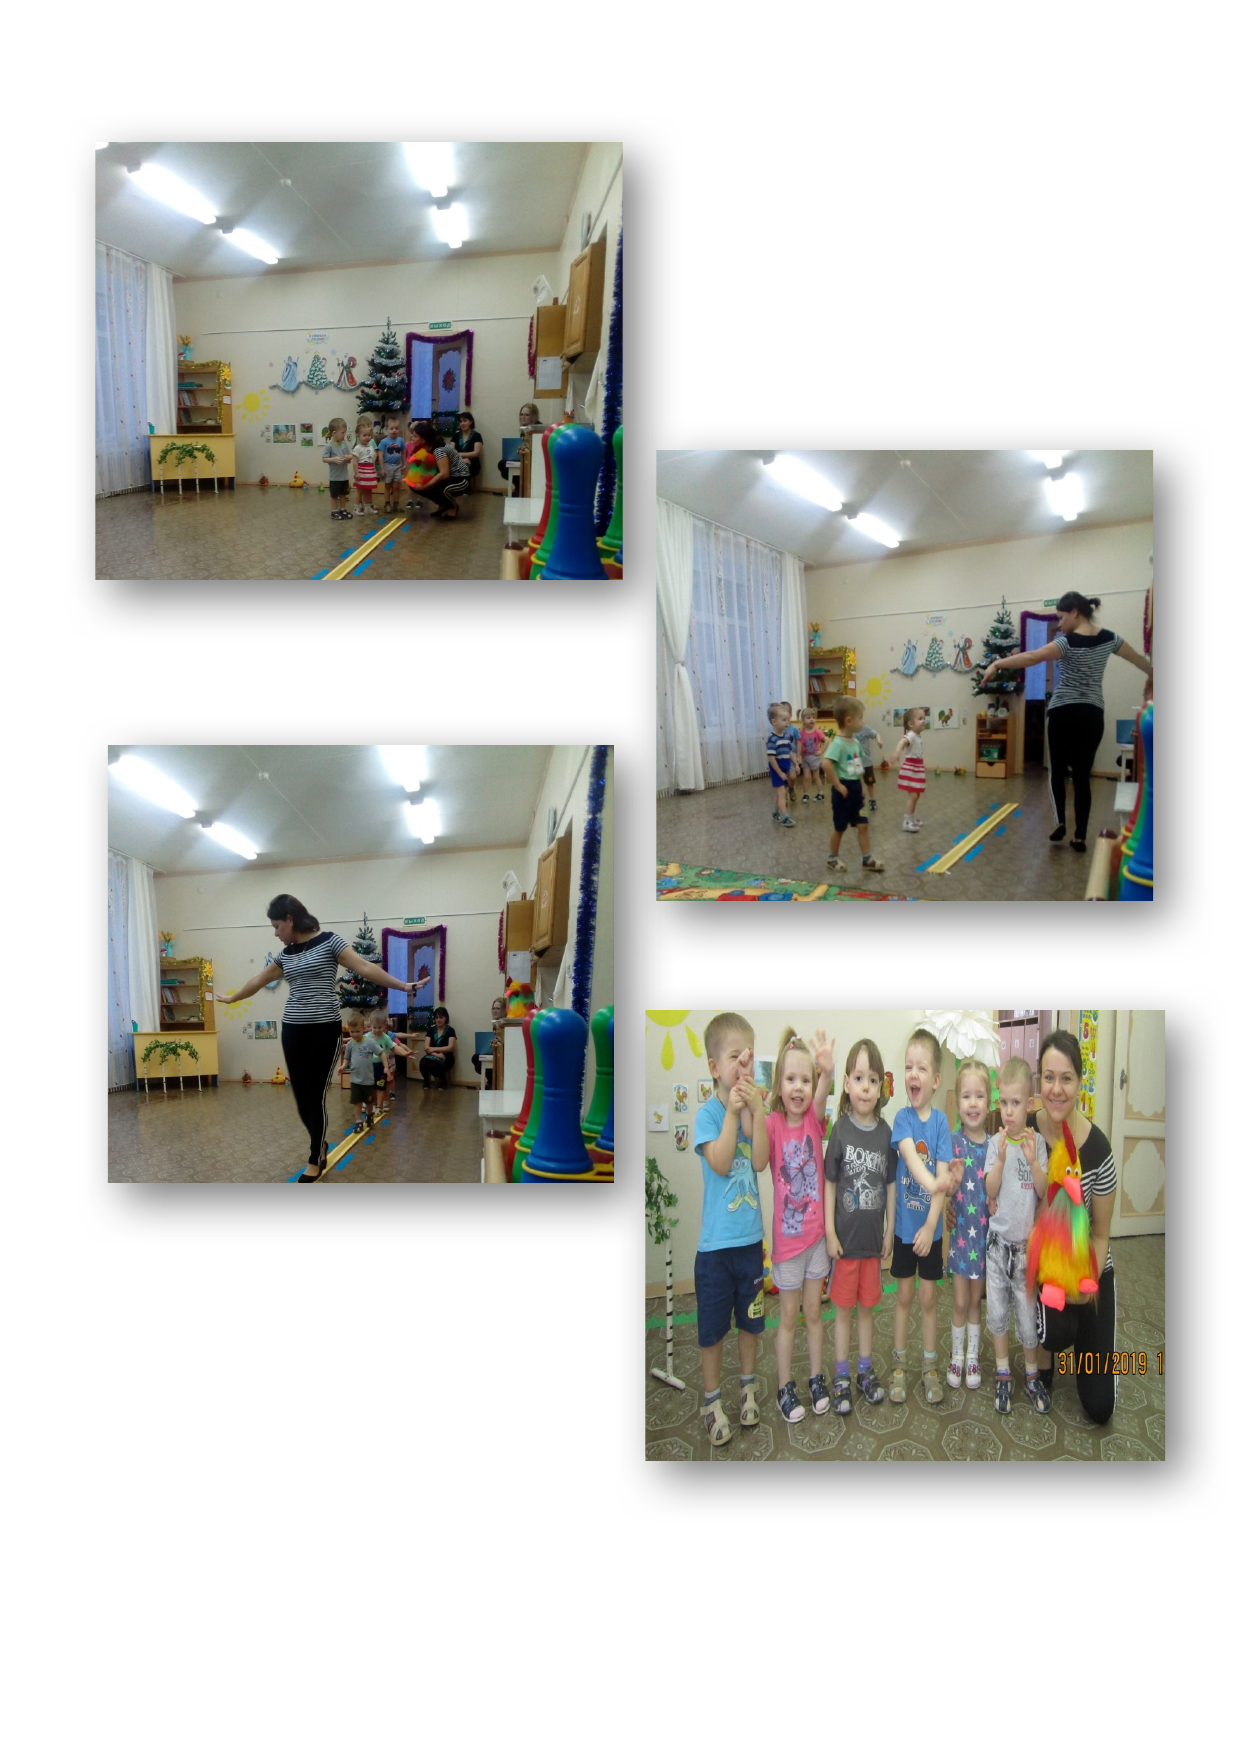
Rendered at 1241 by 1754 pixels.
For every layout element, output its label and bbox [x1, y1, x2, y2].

picture [95, 142, 623, 580]
picture [107, 745, 614, 1183]
picture [645, 1010, 1166, 1461]
picture [656, 450, 1154, 901]
